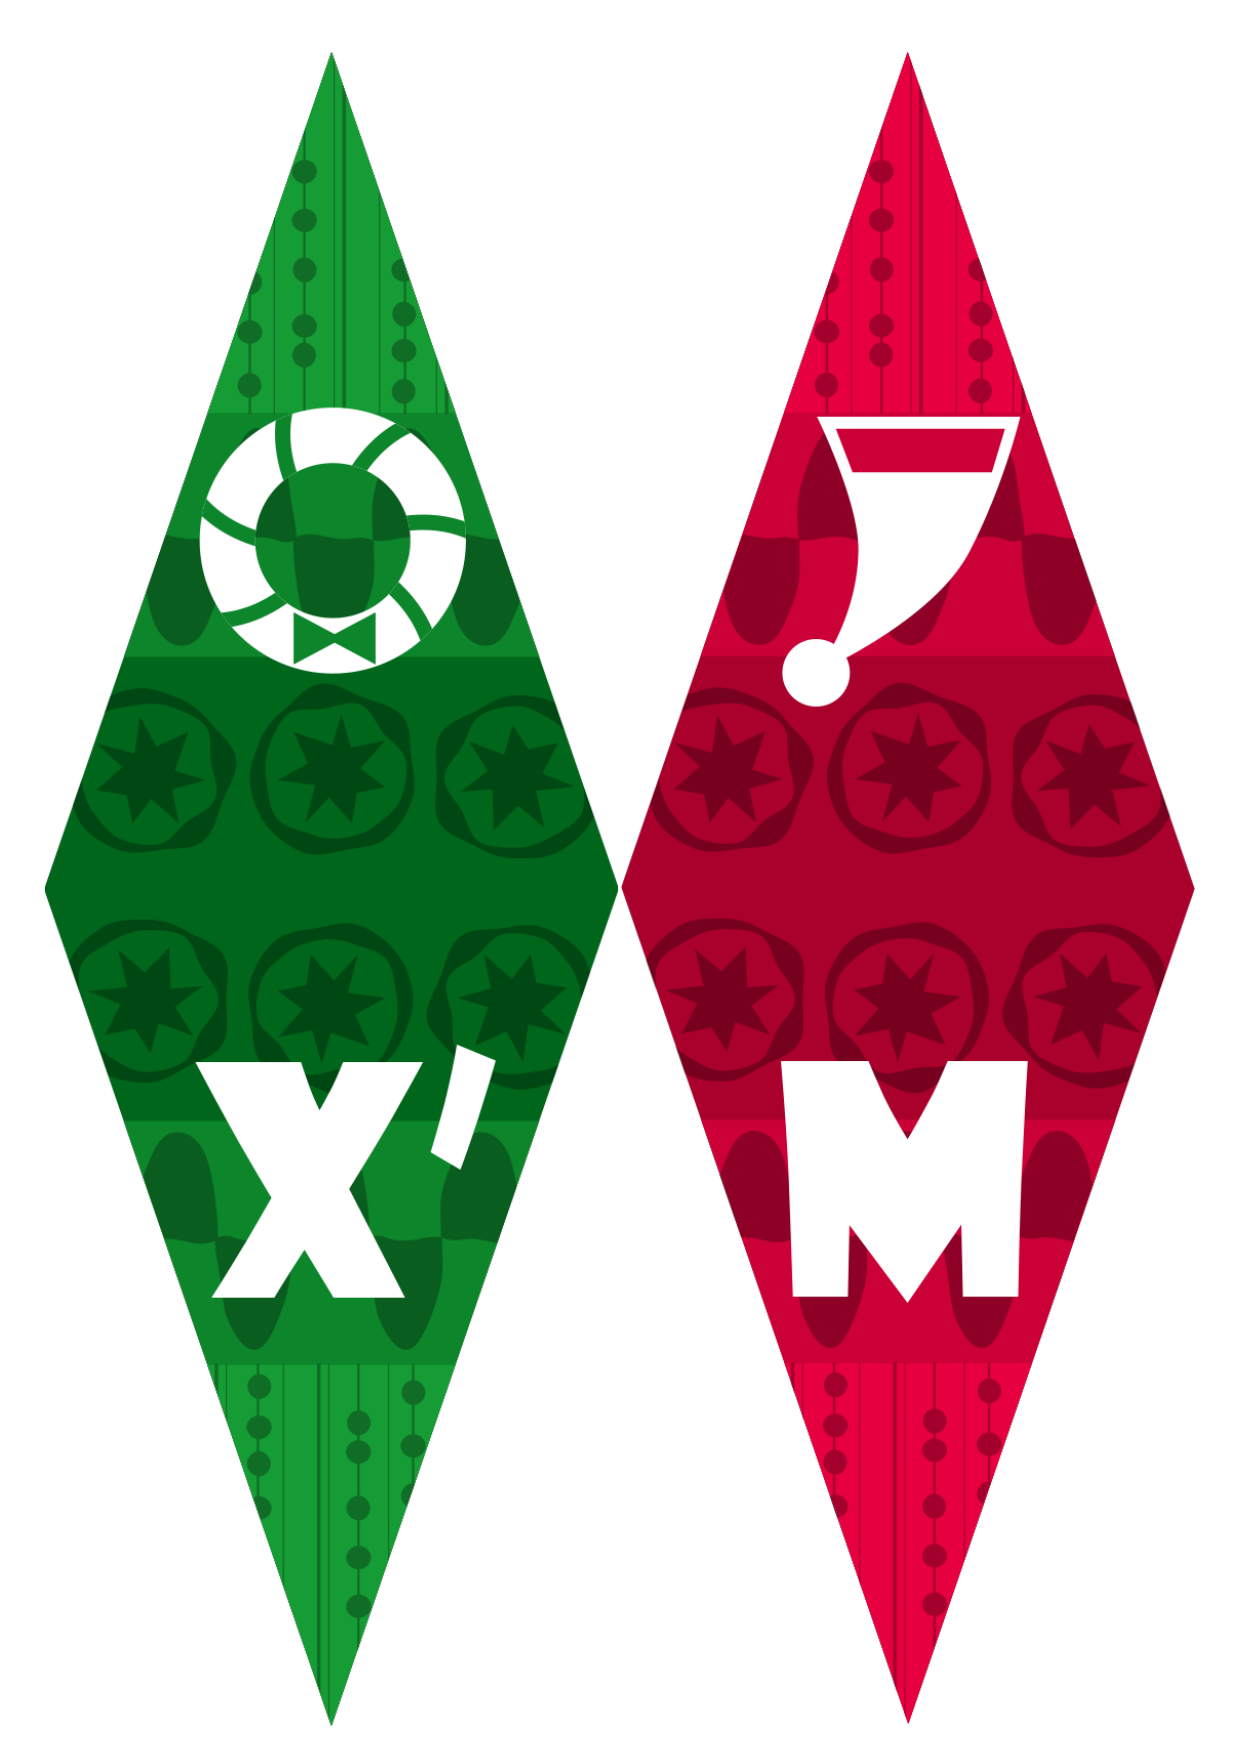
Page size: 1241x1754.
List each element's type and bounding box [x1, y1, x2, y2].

picture [44, 49, 619, 1731]
picture [621, 49, 1195, 1731]
